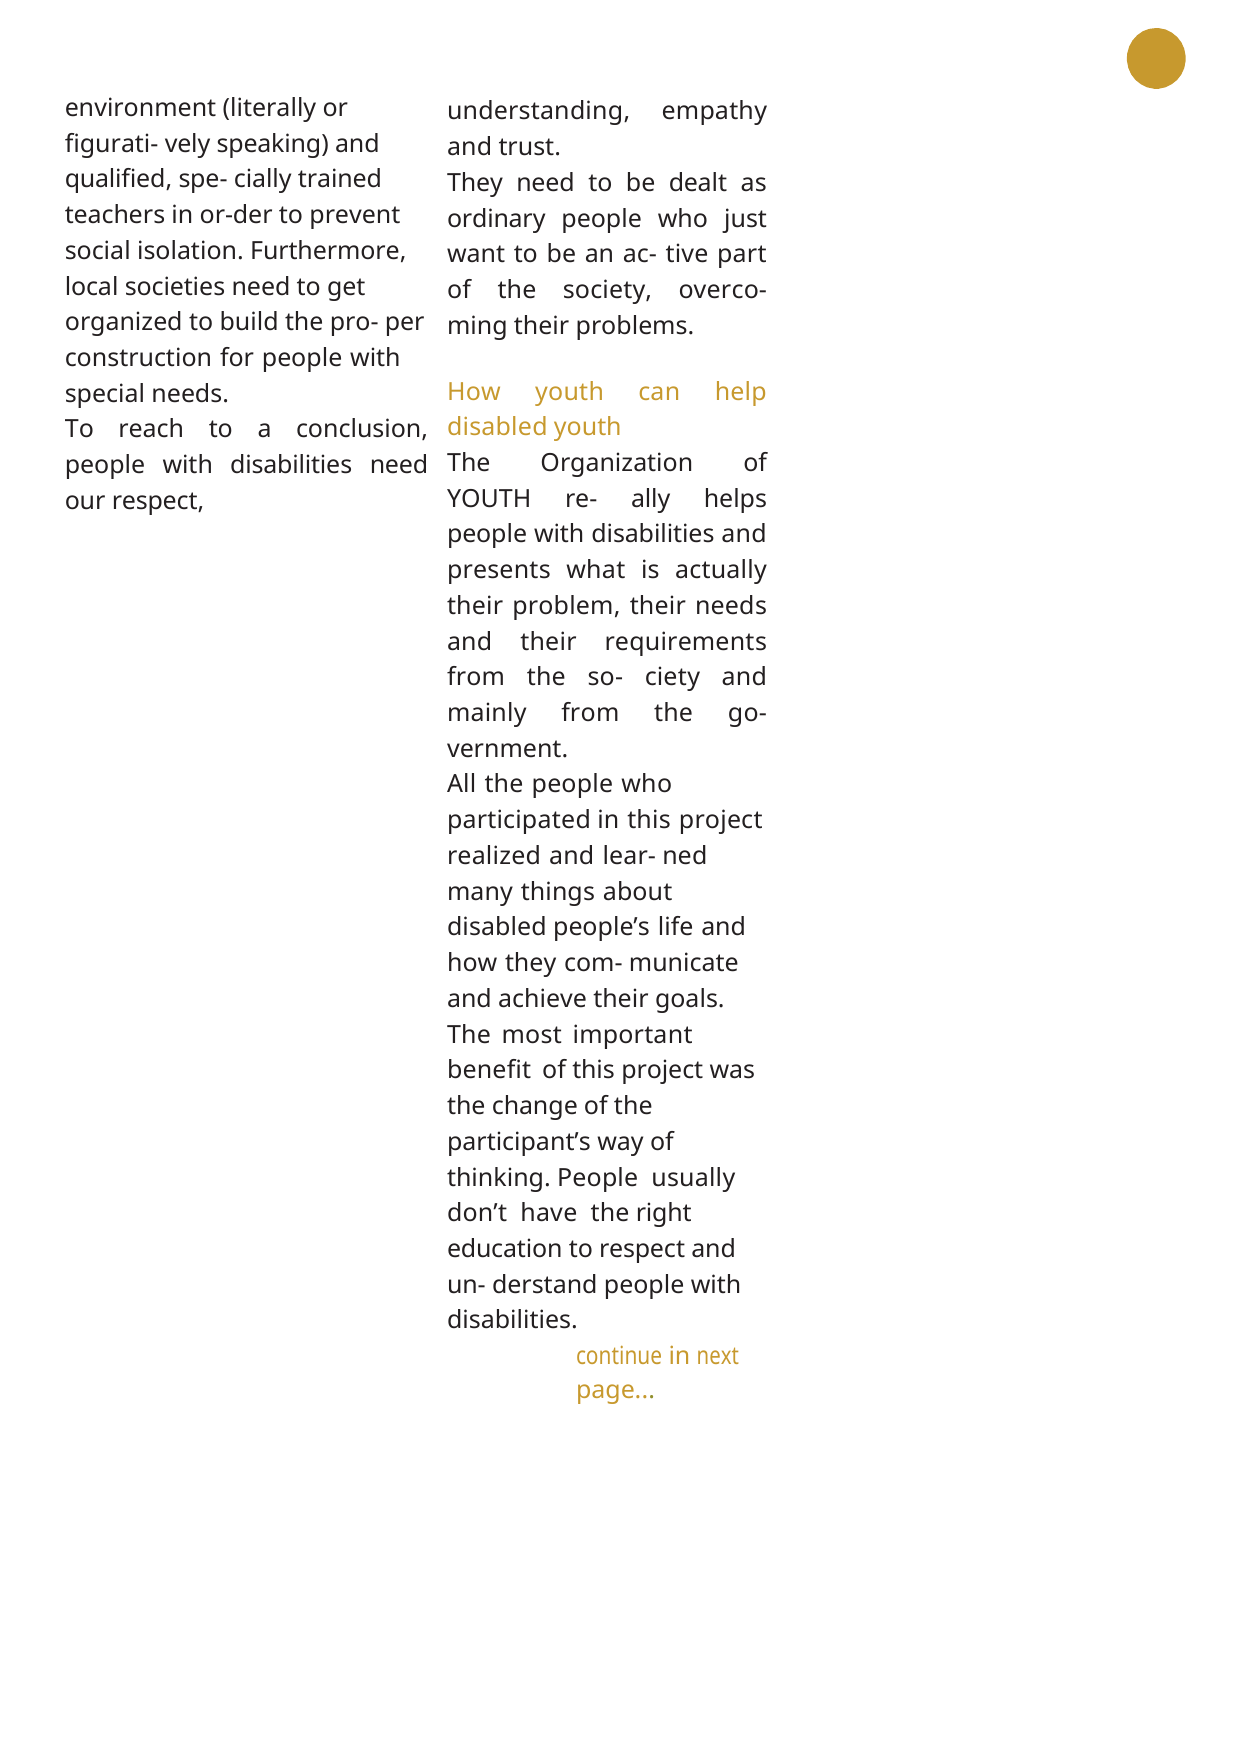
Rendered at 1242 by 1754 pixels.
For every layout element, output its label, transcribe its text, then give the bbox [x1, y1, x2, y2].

text All the people who participated in this project realized and lear- ned many things about disabled people’s life and how they com- municate and achieve their goals. The most important benefit of this project was the change of the participant’s way of thinking. People usually don’t have the right education to respect and un- derstand people with disabilities. [447, 766, 767, 1336]
text They need to be dealt as ordinary people who just want to be an ac- tive part of the society, overco- ming their problems. [447, 164, 767, 341]
text To reach to a conclusion, people with disabilities need our respect, [64, 411, 428, 517]
text continue in next page... [576, 1338, 796, 1406]
text understanding, empathy and trust. [447, 93, 767, 163]
text How youth can help disabled youth [447, 373, 767, 443]
text The Organization of YOUTH re- ally helps people with disabilities and presents what is actually their problem, their needs and their requirements from the so- ciety and mainly from the go- vernment. [447, 444, 767, 764]
